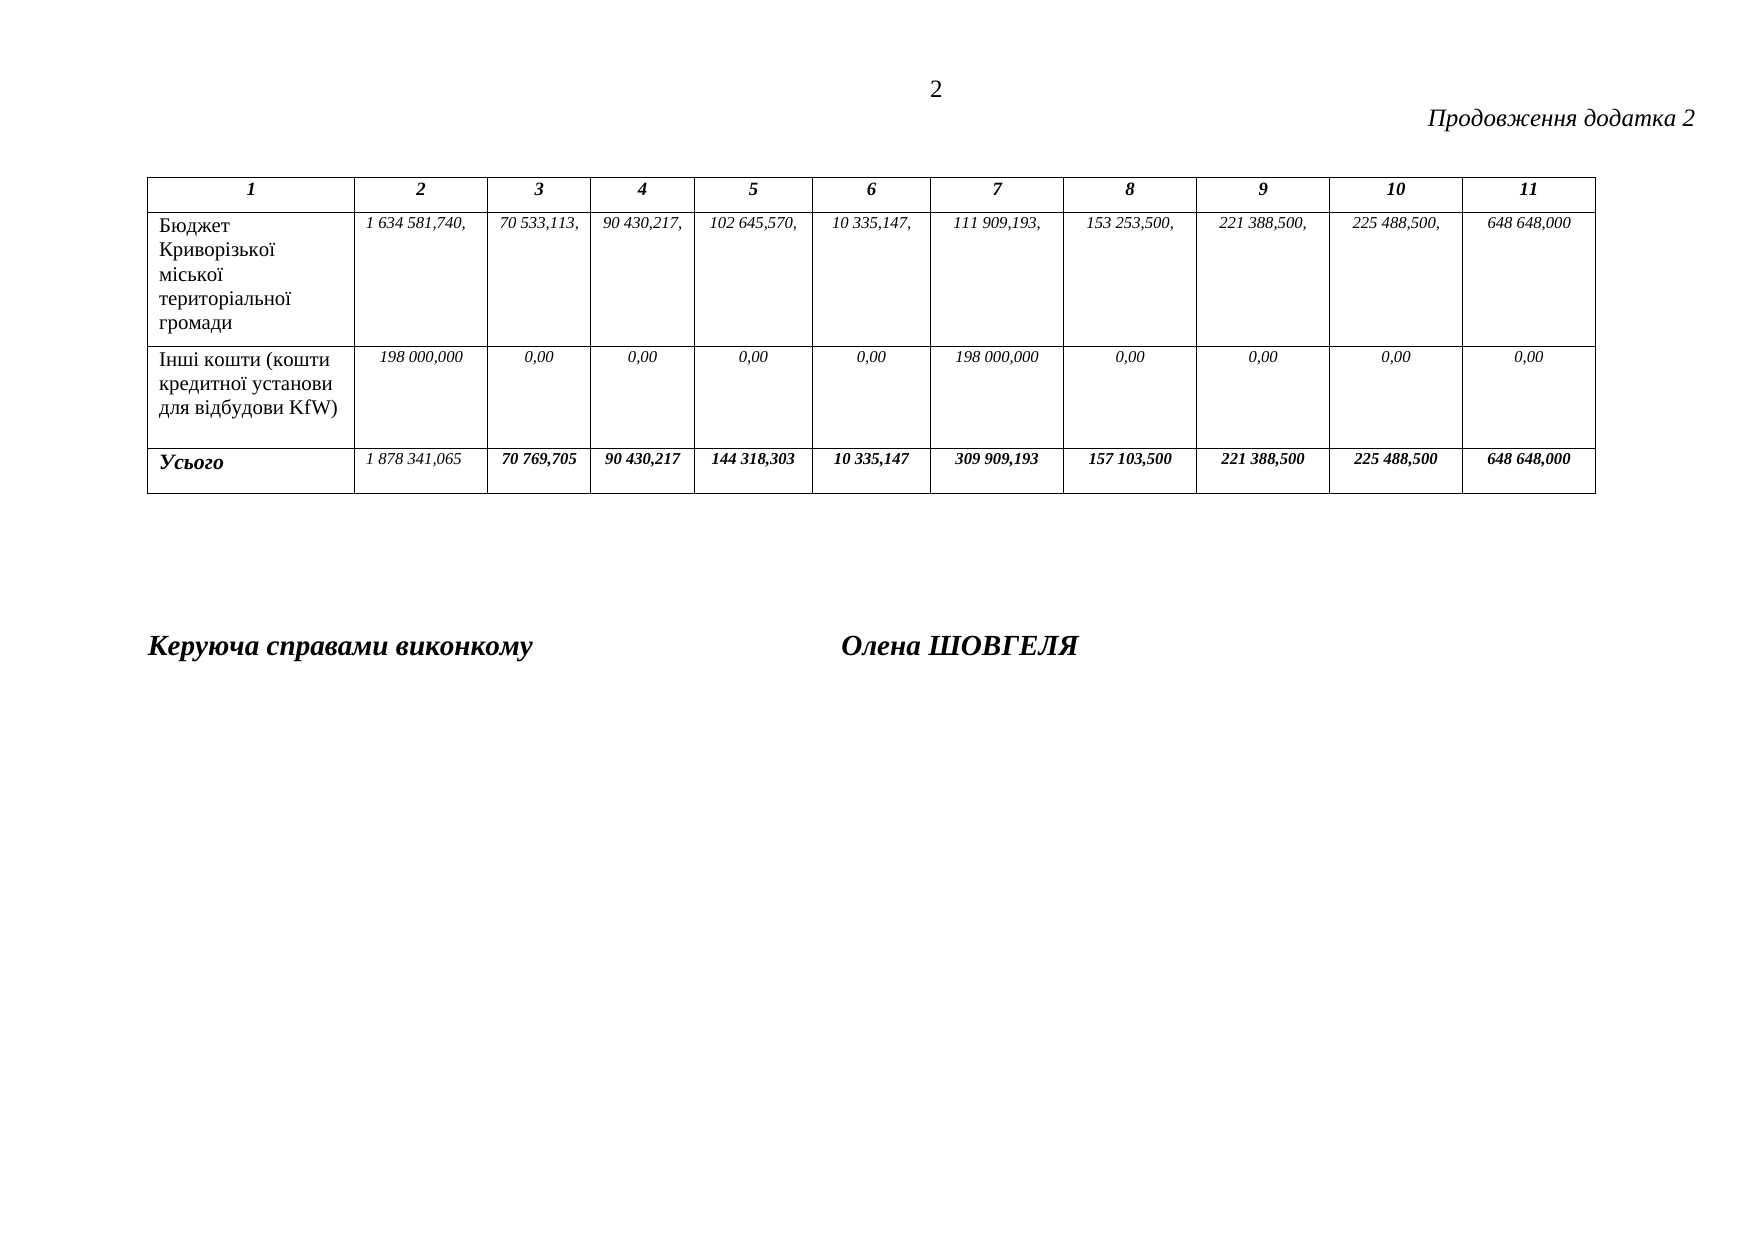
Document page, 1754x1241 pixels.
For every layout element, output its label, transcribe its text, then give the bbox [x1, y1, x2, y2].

table_cell 4 [591, 178, 694, 212]
table_cell 11 [1463, 178, 1595, 212]
text Керуюча справами виконкому Олена ШОВГЕЛЯ [148, 628, 1695, 661]
table_cell 0,00 [1064, 347, 1196, 448]
table_cell 9 [1197, 178, 1329, 212]
table_cell 198 000,000 [931, 347, 1063, 448]
table_cell 2 [355, 178, 487, 212]
table_cell 157 103,500 [1064, 449, 1196, 493]
table_cell 0,00 [1330, 347, 1462, 448]
table_cell 10 335,147 [813, 449, 930, 493]
table_cell 102 645,570, [695, 213, 812, 346]
table_cell 0,00 [591, 347, 694, 448]
table_cell 8 [1064, 178, 1196, 212]
table_cell 70 769,705 [488, 449, 590, 493]
table_cell 111 909,193, [931, 213, 1063, 346]
table_cell 10 335,147, [813, 213, 930, 346]
table_cell 70 533,113, [488, 213, 590, 346]
table_cell 90 430,217 [591, 449, 694, 493]
table_cell 648 648,000 [1463, 213, 1595, 346]
table_cell 0,00 [695, 347, 812, 448]
table_cell 153 253,500, [1064, 213, 1196, 346]
table_cell 144 318,303 [695, 449, 812, 493]
table_cell 221 388,500, [1197, 213, 1329, 346]
table_cell 1 878 341,065 [355, 449, 487, 493]
table_cell Інші кошти (кошти кредитної установи для відбудови KfW) [148, 347, 354, 448]
table_cell 221 388,500 [1197, 449, 1329, 493]
table_cell 7 [931, 178, 1063, 212]
table_cell 1 [148, 178, 354, 212]
table_cell Бюджет Криворізької міської територіальної громади [148, 213, 354, 346]
table_cell 10 [1330, 178, 1462, 212]
table_cell 198 000,000 [355, 347, 487, 448]
table_cell 0,00 [813, 347, 930, 448]
table_cell 225 488,500 [1330, 449, 1462, 493]
table_cell Усього [148, 449, 354, 493]
table_cell 3 [488, 178, 590, 212]
table_cell 648 648,000 [1463, 449, 1595, 493]
table_cell 309 909,193 [931, 449, 1063, 493]
table_cell 5 [695, 178, 812, 212]
table_cell 0,00 [1197, 347, 1329, 448]
table_cell 0,00 [1463, 347, 1595, 448]
table_cell 90 430,217, [591, 213, 694, 346]
table_cell 6 [813, 178, 930, 212]
table_cell 1 634 581,740, [355, 213, 487, 346]
table_cell 0,00 [488, 347, 590, 448]
table_cell 225 488,500, [1330, 213, 1462, 346]
